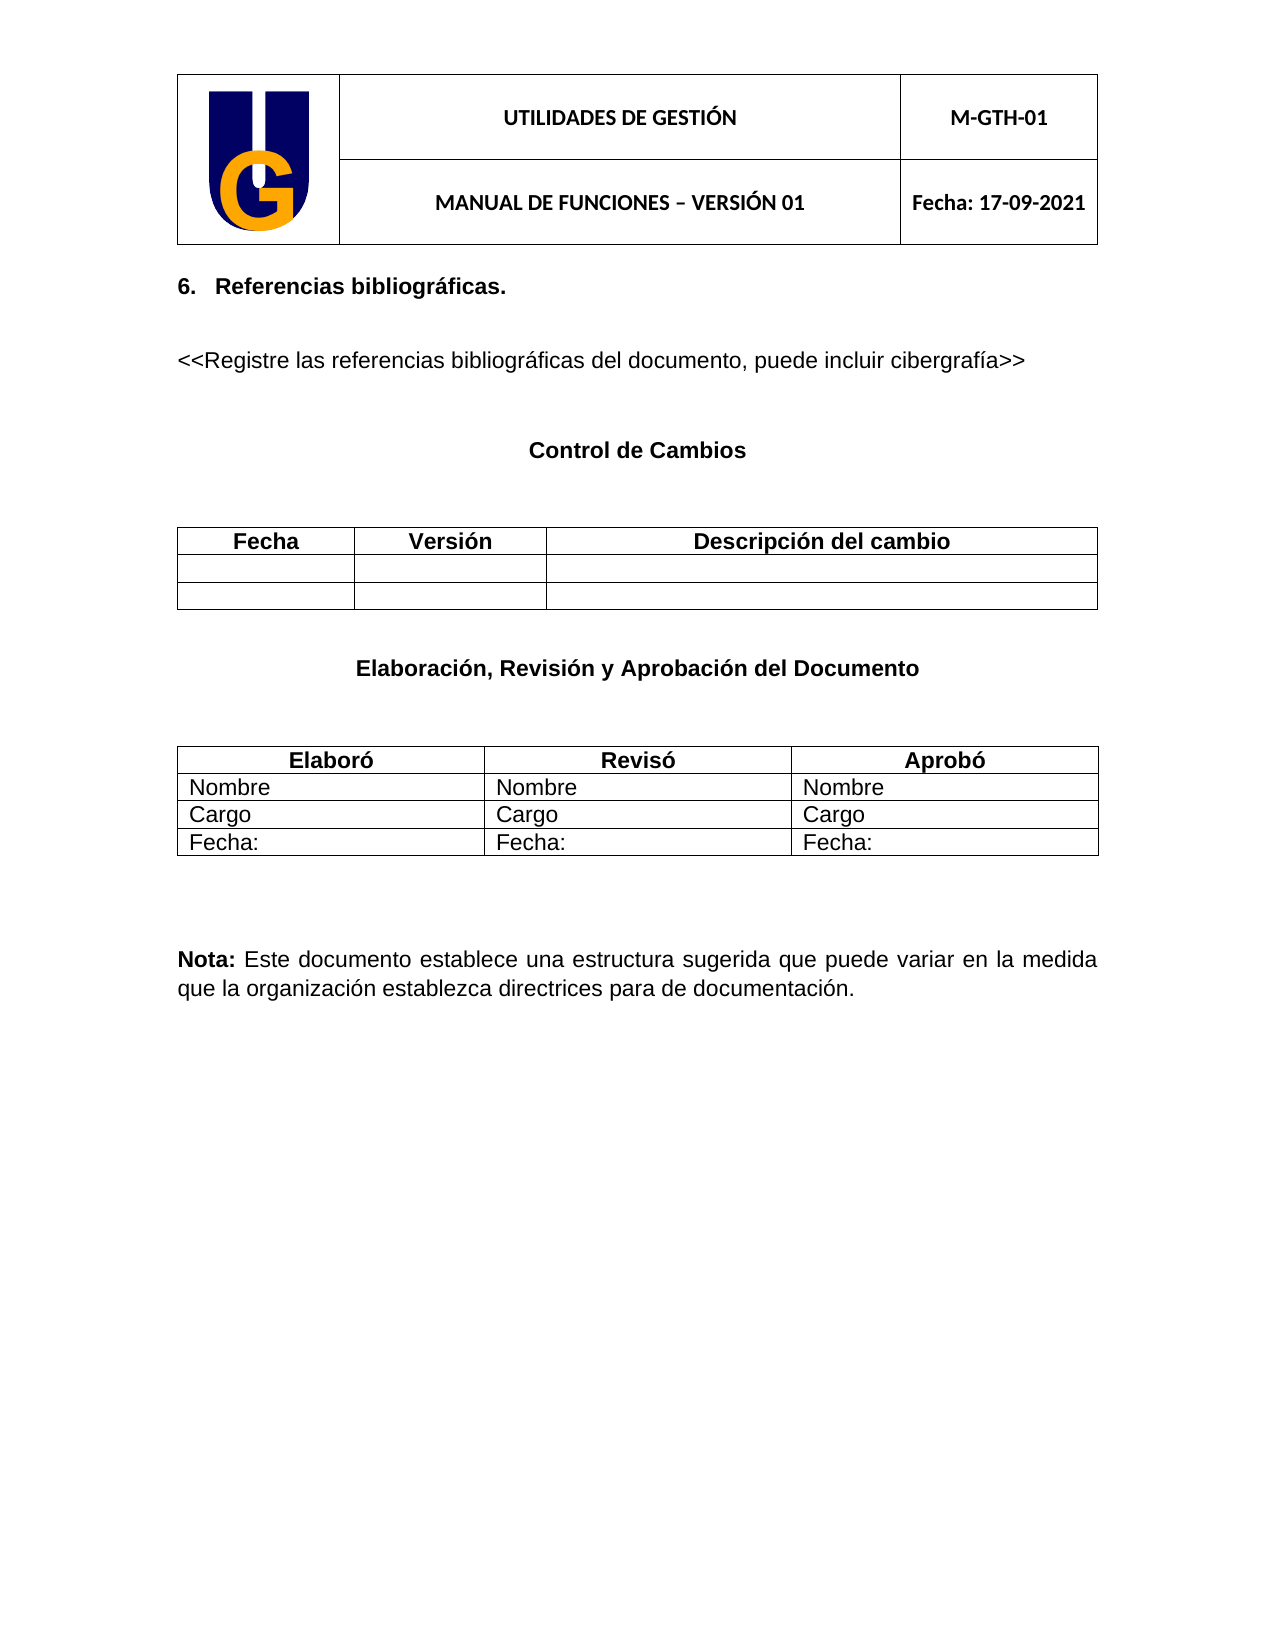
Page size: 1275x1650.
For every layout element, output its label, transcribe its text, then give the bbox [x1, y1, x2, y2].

text <<Registre las referencias bibliográficas del documento, puede incluir cibergrafía>> [177, 347, 1098, 373]
text Elaboración, Revisión y Aprobación del Documento [177, 655, 1098, 682]
text Nota: Este documento establece una estructura sugerida que puede variar en la medida que la organización establezca directrices para de documentación. [177, 946, 1098, 1001]
table_cell Cargo [792, 801, 1098, 828]
table_cell Nombre [485, 774, 791, 800]
table_cell Fecha: [485, 829, 791, 855]
table_header Versión [355, 528, 546, 554]
table_cell Nombre [178, 774, 484, 800]
table_cell [547, 555, 1097, 582]
table_header Descripción del cambio [547, 528, 1097, 554]
table_cell Cargo [485, 801, 791, 828]
table_cell Fecha: [178, 829, 484, 855]
table_cell [355, 555, 546, 582]
table_header Fecha [178, 528, 354, 554]
table_cell [547, 583, 1097, 609]
picture [207, 88, 311, 231]
table_cell Cargo [178, 801, 484, 828]
table_cell Fecha: [792, 829, 1098, 855]
table_cell Nombre [792, 774, 1098, 800]
table_cell [178, 555, 354, 582]
table_header Revisó [485, 747, 791, 773]
table_header Aprobó [792, 747, 1098, 773]
table_cell [355, 583, 546, 609]
text Control de Cambios [177, 437, 1098, 463]
table_header Elaboró [178, 747, 484, 773]
subtitle Referencias bibliográficas. [177, 273, 1098, 299]
table_cell [178, 583, 354, 609]
